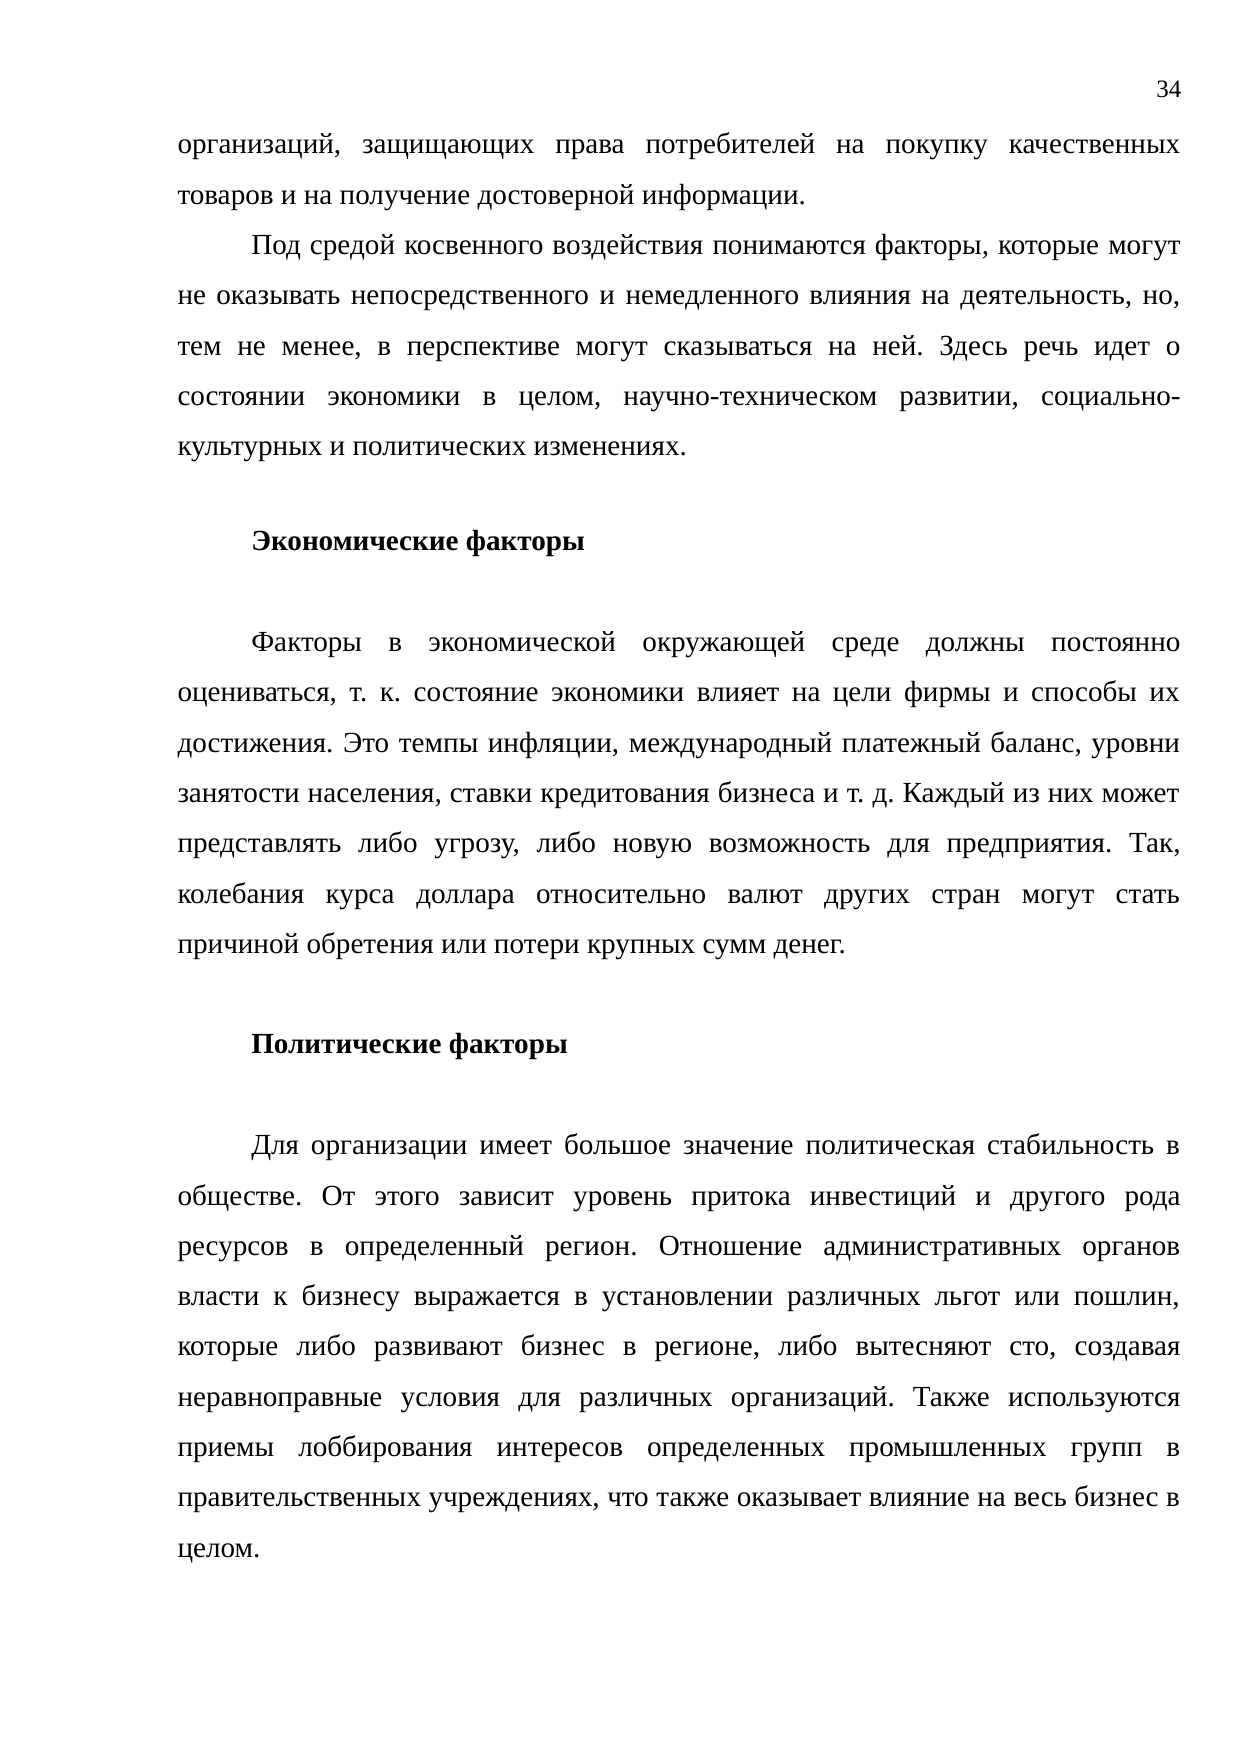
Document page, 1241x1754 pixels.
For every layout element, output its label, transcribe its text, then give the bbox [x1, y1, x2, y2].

text Политические факторы [177, 1027, 1181, 1060]
text Под средой косвенного воздействия понимаются факторы, которые могут не оказывать непосредственного и немедленного влияния на деятельность, но, тем не менее, в перспективе могут сказываться на ней. Здесь речь идет о состоянии экономики в целом, научно-техническом развитии, социально-культурных и политических изменениях. [177, 227, 1181, 462]
text Для организации имеет большое значение политическая стабильность в обществе. От этого зависит уровень притока инвестиций и другого рода ресурсов в определенный регион. Отношение административных органов власти к бизнесу выражается в установлении различных льгот или пошлин, которые либо развивают бизнес в регионе, либо вытесняют сто, создавая неравноправные условия для различных организаций. Также используются приемы лоббирования интересов определенных промышленных групп в правительственных учреждениях, что также оказывает влияние на весь бизнес в целом. [177, 1127, 1181, 1563]
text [177, 127, 1181, 210]
text Факторы в экономической окружающей среде должны постоянно оцениваться, т. к. состояние экономики влияет на цели фирмы и способы их достижения. Это темпы инфляции, международный платежный баланс, уровни занятости населения, ставки кредитования бизнеса и т. д. Каждый из них может представлять либо угрозу, либо новую возможность для предприятия. Так, колебания курса доллара относительно валют других стран могут стать причиной обретения или потери крупных сумм денег. [177, 624, 1181, 959]
text Экономические факторы [177, 523, 1181, 557]
